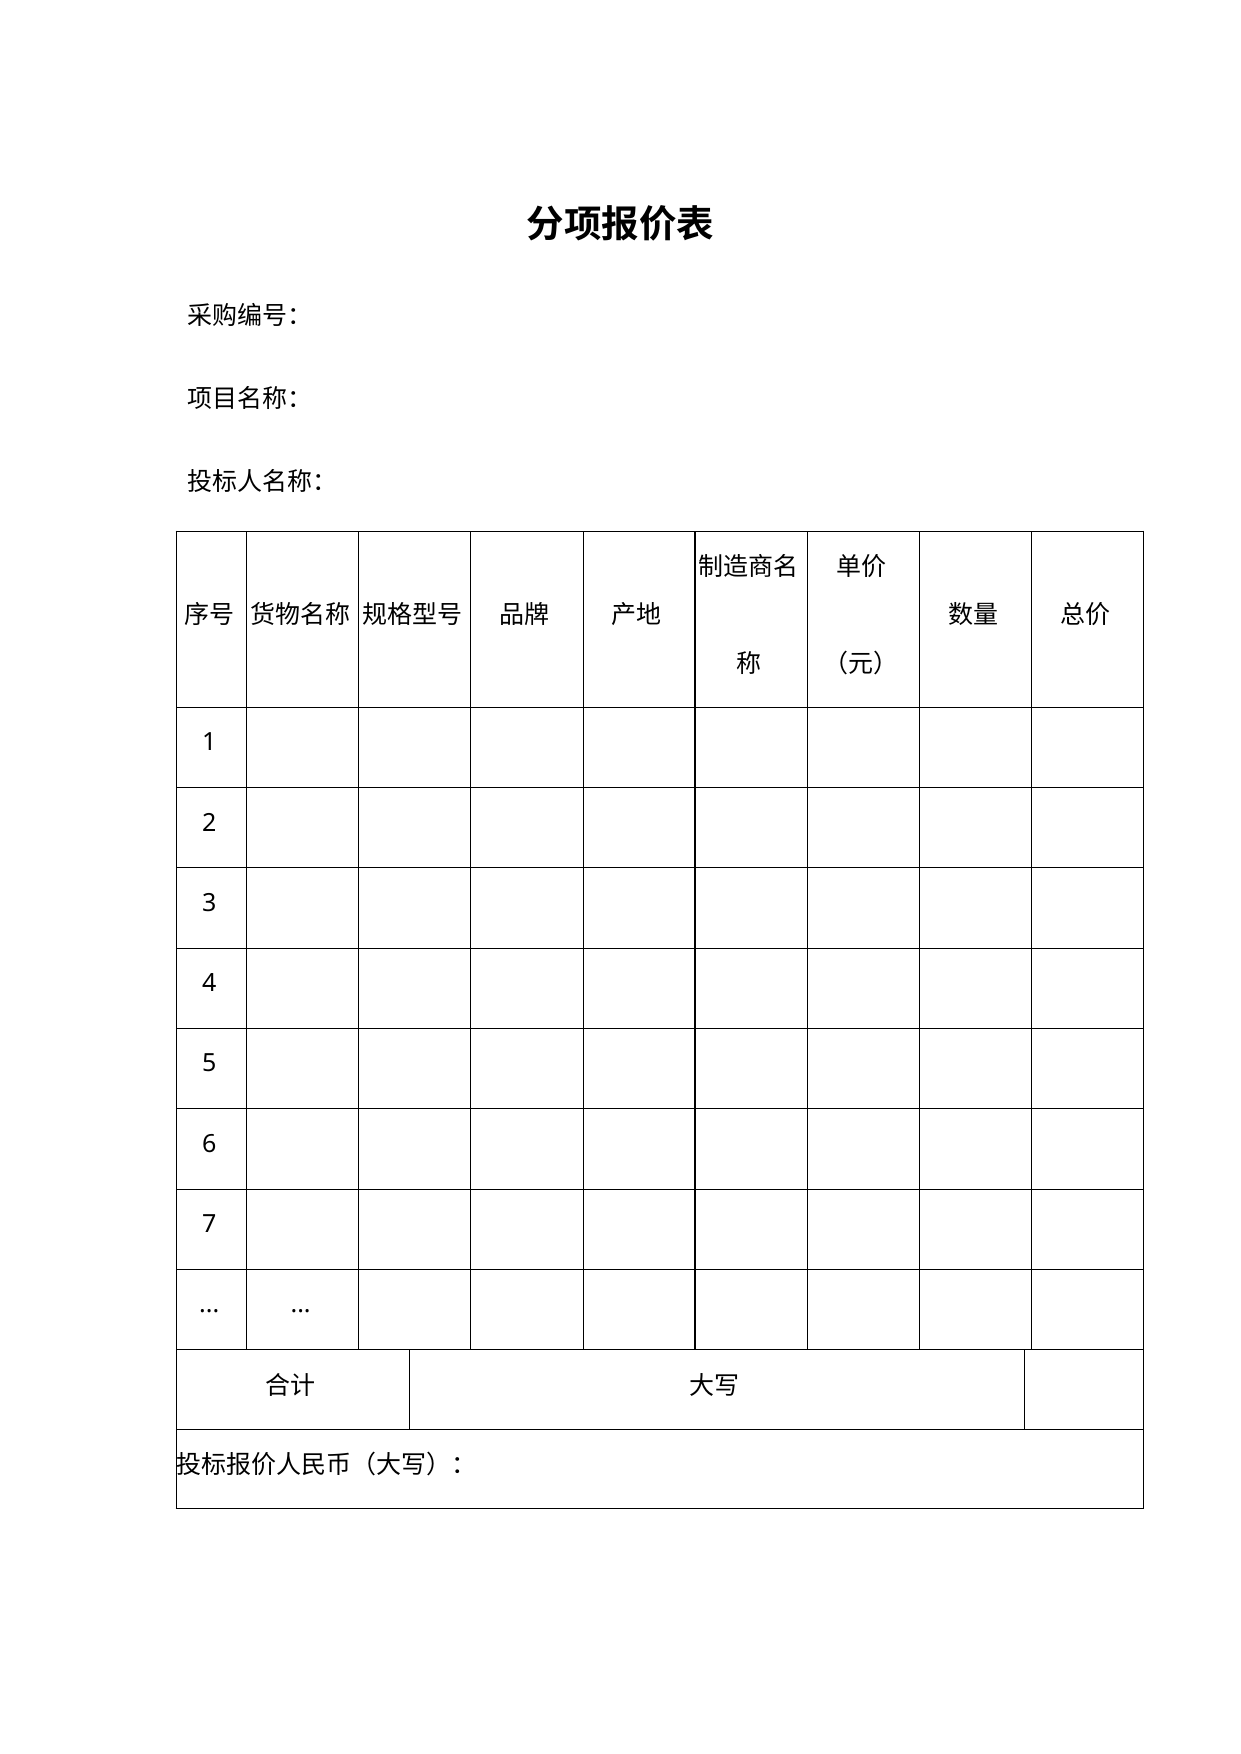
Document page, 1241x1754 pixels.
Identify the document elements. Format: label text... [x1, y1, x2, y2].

table_cell [696, 708, 807, 787]
table_cell [808, 788, 919, 867]
table_cell [920, 1109, 1031, 1188]
table_cell [471, 788, 583, 867]
table_cell [359, 949, 470, 1028]
table_cell [471, 708, 583, 787]
table_cell [584, 788, 694, 867]
table_cell [696, 1270, 807, 1349]
table_cell [808, 1029, 919, 1108]
text 采购编号： [187, 281, 1053, 346]
table_cell [920, 788, 1031, 867]
table_cell [920, 949, 1031, 1028]
table_cell [920, 1029, 1031, 1108]
table_header 总价 [1032, 532, 1143, 707]
table_cell [247, 1190, 358, 1269]
table_cell [471, 1190, 583, 1269]
table_cell [808, 1190, 919, 1269]
table_cell [359, 1190, 470, 1269]
table_cell [1032, 1109, 1143, 1188]
table_cell 大写 [410, 1350, 1024, 1429]
table_cell [584, 1270, 694, 1349]
table_cell 4 [177, 949, 246, 1028]
table_cell [808, 949, 919, 1028]
table_cell [359, 1109, 470, 1188]
subtitle 分项报价表 [187, 189, 1053, 254]
table_cell [920, 708, 1031, 787]
table_cell [471, 868, 583, 947]
table_cell [247, 708, 358, 787]
table_cell [696, 949, 807, 1028]
table_header 品牌 [471, 532, 583, 707]
table_cell [584, 868, 694, 947]
table_cell [471, 949, 583, 1028]
table_cell [808, 1270, 919, 1349]
table_cell [247, 1029, 358, 1108]
table_cell 3 [177, 868, 246, 947]
table_cell [808, 1109, 919, 1188]
table_cell [359, 1029, 470, 1108]
table_cell ... [177, 1270, 246, 1349]
table_cell [471, 1270, 583, 1349]
table_cell [247, 1109, 358, 1188]
table_cell [696, 868, 807, 947]
table_cell [1025, 1350, 1143, 1429]
table_cell [584, 949, 694, 1028]
table_cell [920, 868, 1031, 947]
table_cell [1032, 949, 1143, 1028]
table_cell [584, 1029, 694, 1108]
table_cell [584, 1109, 694, 1188]
table_cell [247, 788, 358, 867]
table_cell ... [247, 1270, 358, 1349]
text 项目名称： [187, 364, 1053, 429]
table_header 规格型号 [359, 532, 470, 707]
table_cell [696, 788, 807, 867]
table_header 产地 [584, 532, 694, 707]
table_cell 6 [177, 1109, 246, 1188]
table_header 制造商名称 [696, 532, 807, 707]
table_cell [359, 788, 470, 867]
table_cell [1032, 708, 1143, 787]
table_cell [359, 1270, 470, 1349]
table_cell 7 [177, 1190, 246, 1269]
table_cell [808, 708, 919, 787]
table_header 单价（元） [808, 532, 919, 707]
table_cell [247, 949, 358, 1028]
table_cell [1032, 1029, 1143, 1108]
table_cell [584, 1190, 694, 1269]
table_cell [471, 1029, 583, 1108]
table_cell [696, 1109, 807, 1188]
table_cell [359, 708, 470, 787]
table_cell [696, 1029, 807, 1108]
table_cell [920, 1270, 1031, 1349]
table_header 货物名称 [247, 532, 358, 707]
text 投标人名称： [187, 447, 1053, 512]
table_header 数量 [920, 532, 1031, 707]
table_cell [1032, 868, 1143, 947]
table_cell [359, 868, 470, 947]
table_header 序号 [177, 532, 246, 707]
table_cell [1032, 788, 1143, 867]
table_cell [1032, 1190, 1143, 1269]
table_cell [584, 708, 694, 787]
table_cell [808, 868, 919, 947]
table_cell [471, 1109, 583, 1188]
table_cell 投标报价人民币（大写）： （小写）：¥ [177, 1430, 1143, 1508]
table_cell [920, 1190, 1031, 1269]
table_cell 2 [177, 788, 246, 867]
table_cell [696, 1190, 807, 1269]
table_cell [1032, 1270, 1143, 1349]
table_cell [247, 868, 358, 947]
table_cell 1 [177, 708, 246, 787]
table_cell 合计 [177, 1350, 409, 1429]
table_cell 5 [177, 1029, 246, 1108]
